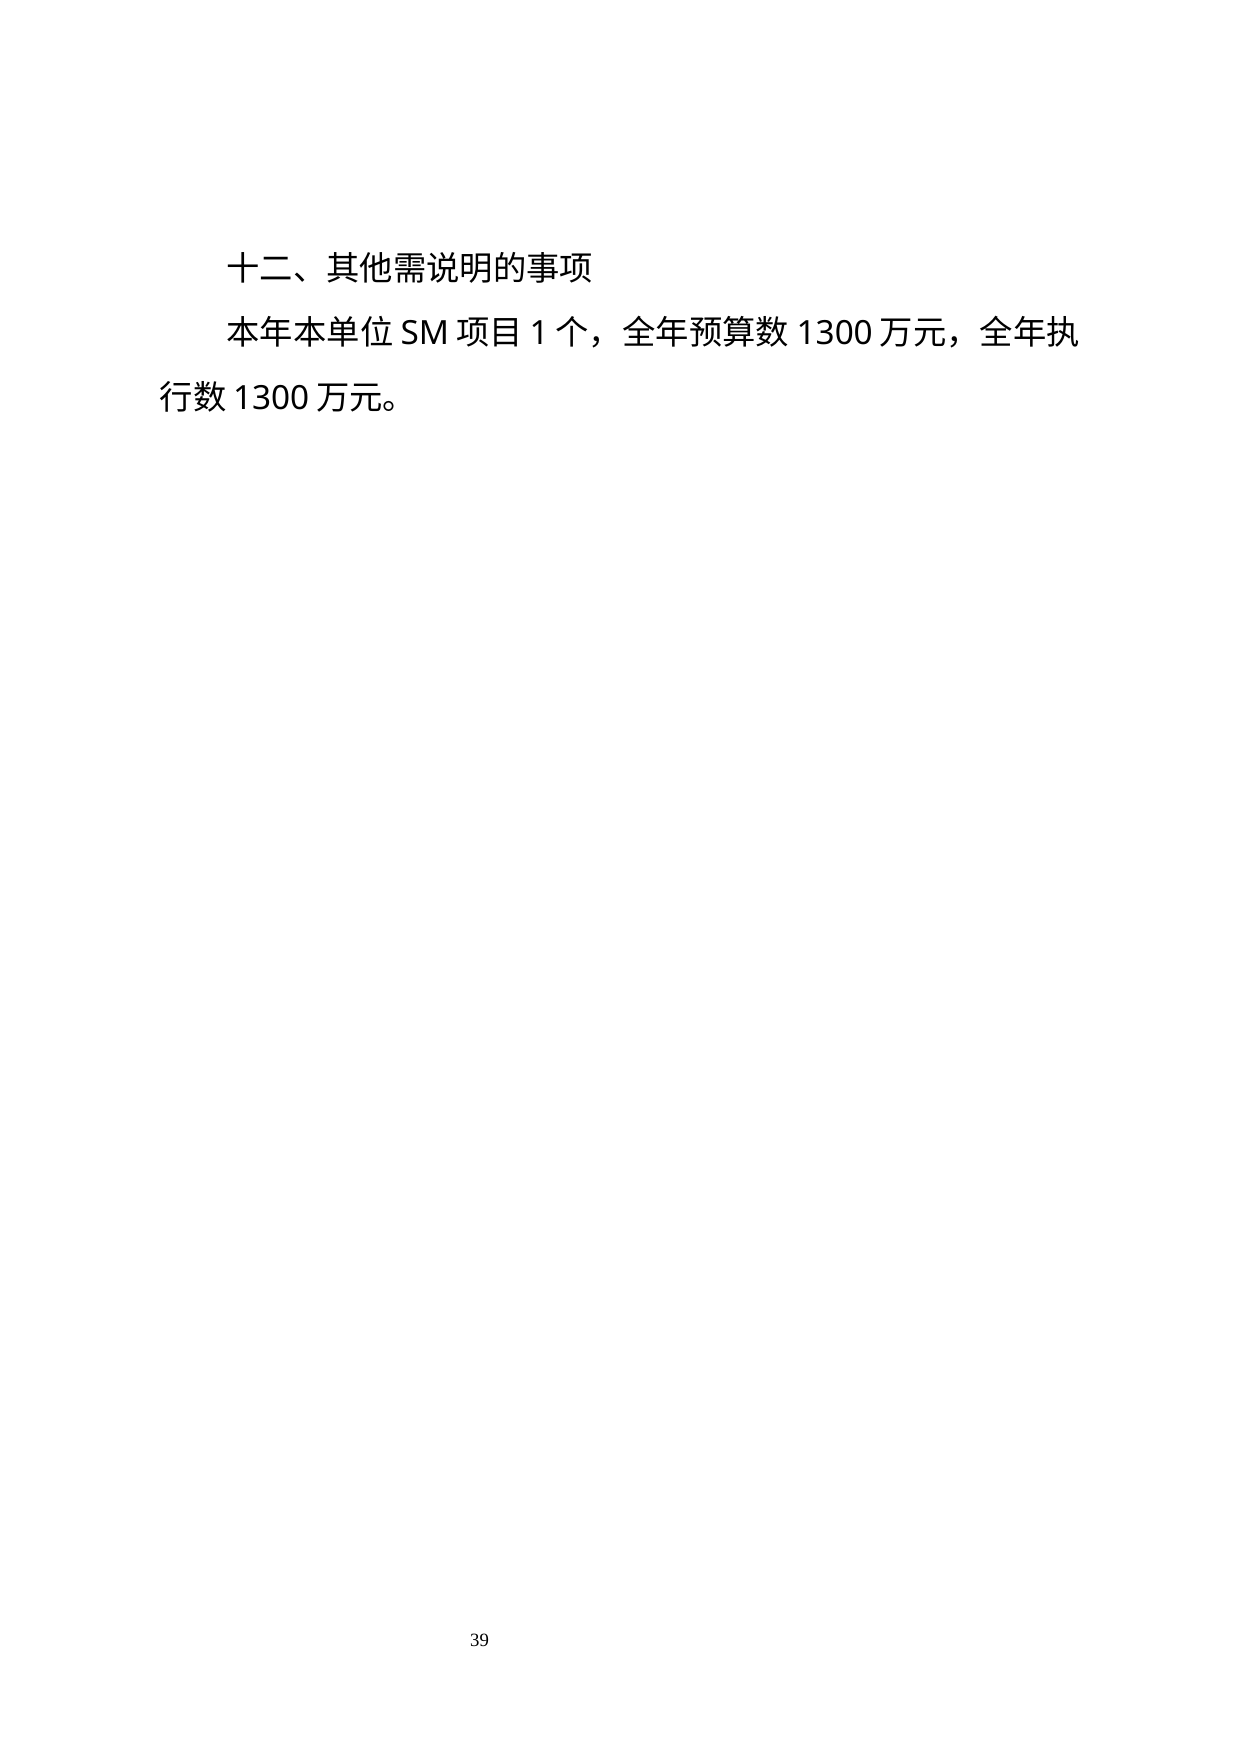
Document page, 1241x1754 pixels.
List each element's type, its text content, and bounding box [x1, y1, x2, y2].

text 十二、其他需说明的事项 [159, 233, 1081, 298]
text 本年本单位SM项目1个，全年预算数1300万元，全年执行数1300万元。 [159, 298, 1081, 428]
